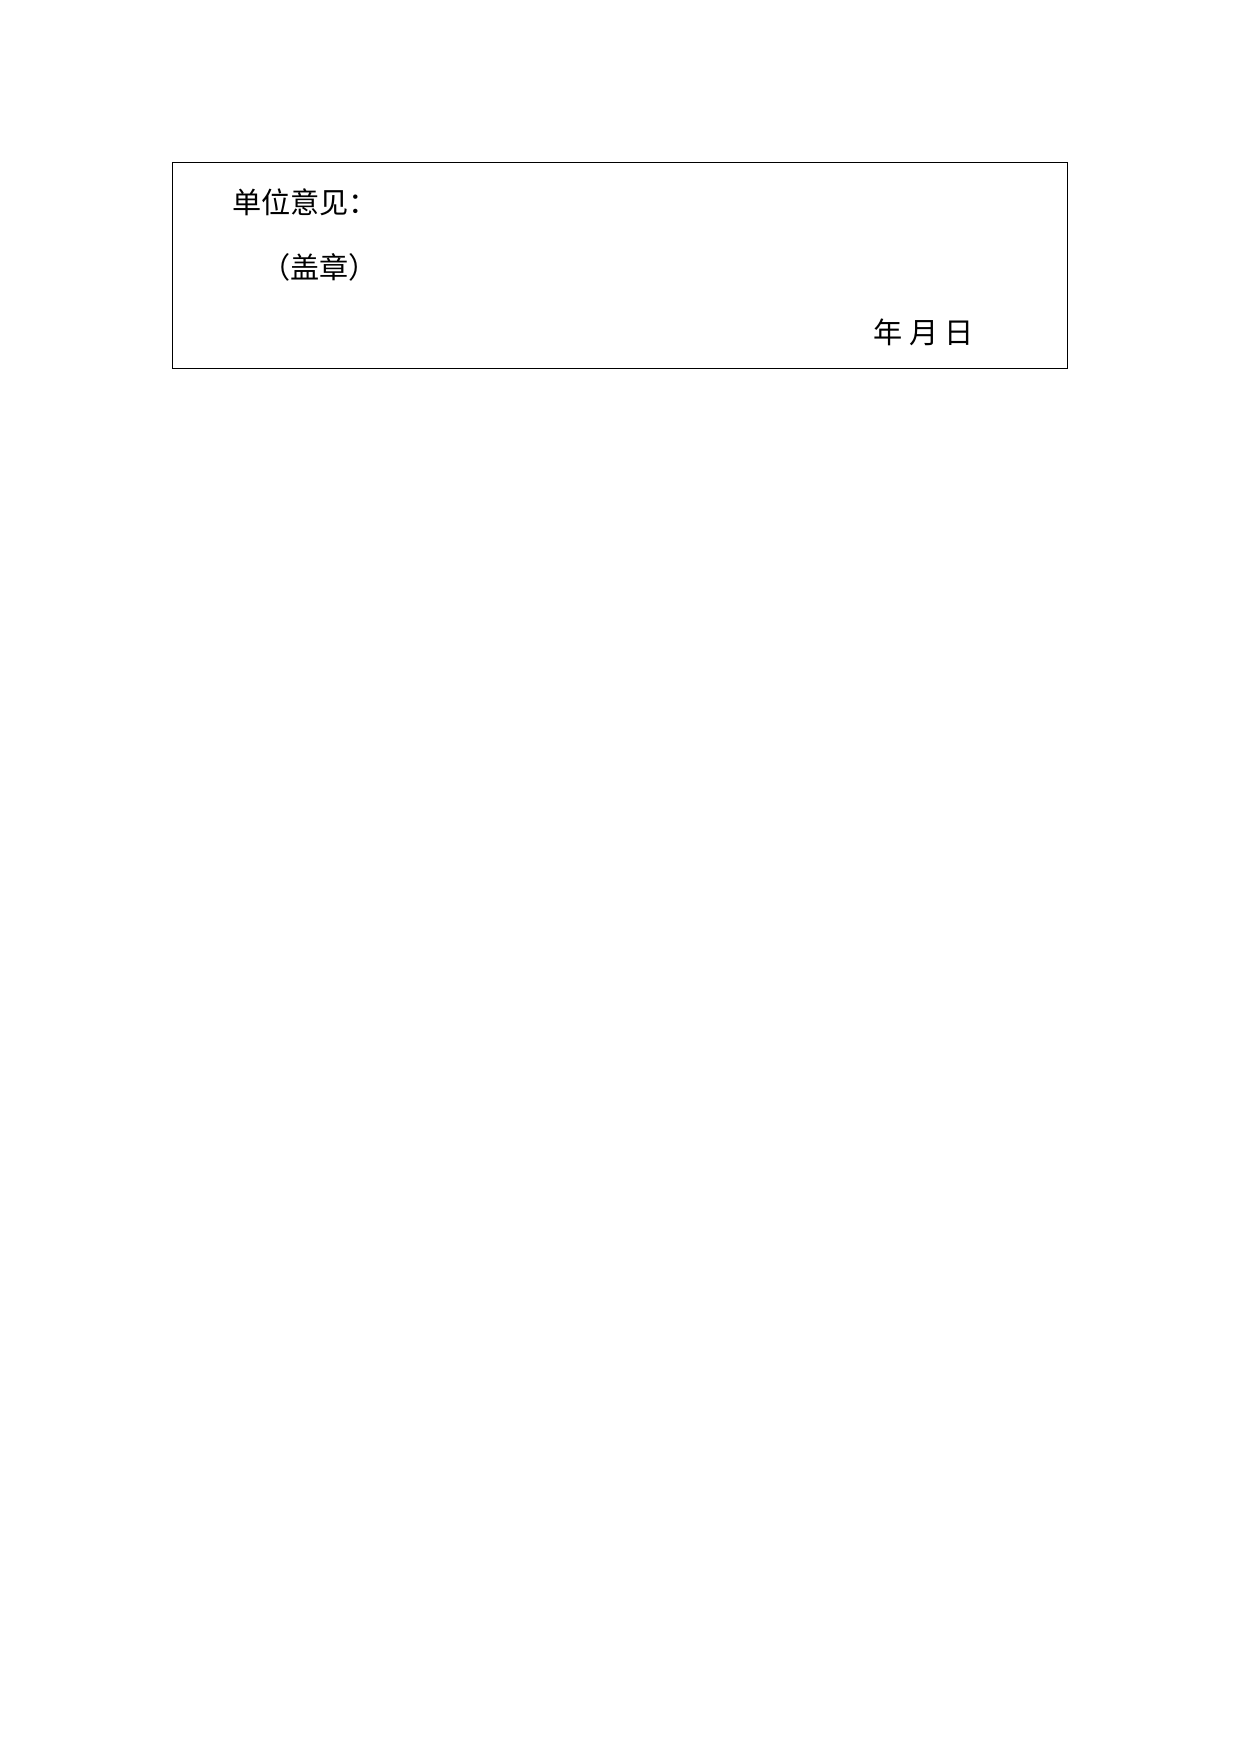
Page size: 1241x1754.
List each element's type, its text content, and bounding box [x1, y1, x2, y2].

table_cell 单位意见： （盖章） 年 月 日 [173, 163, 1067, 368]
